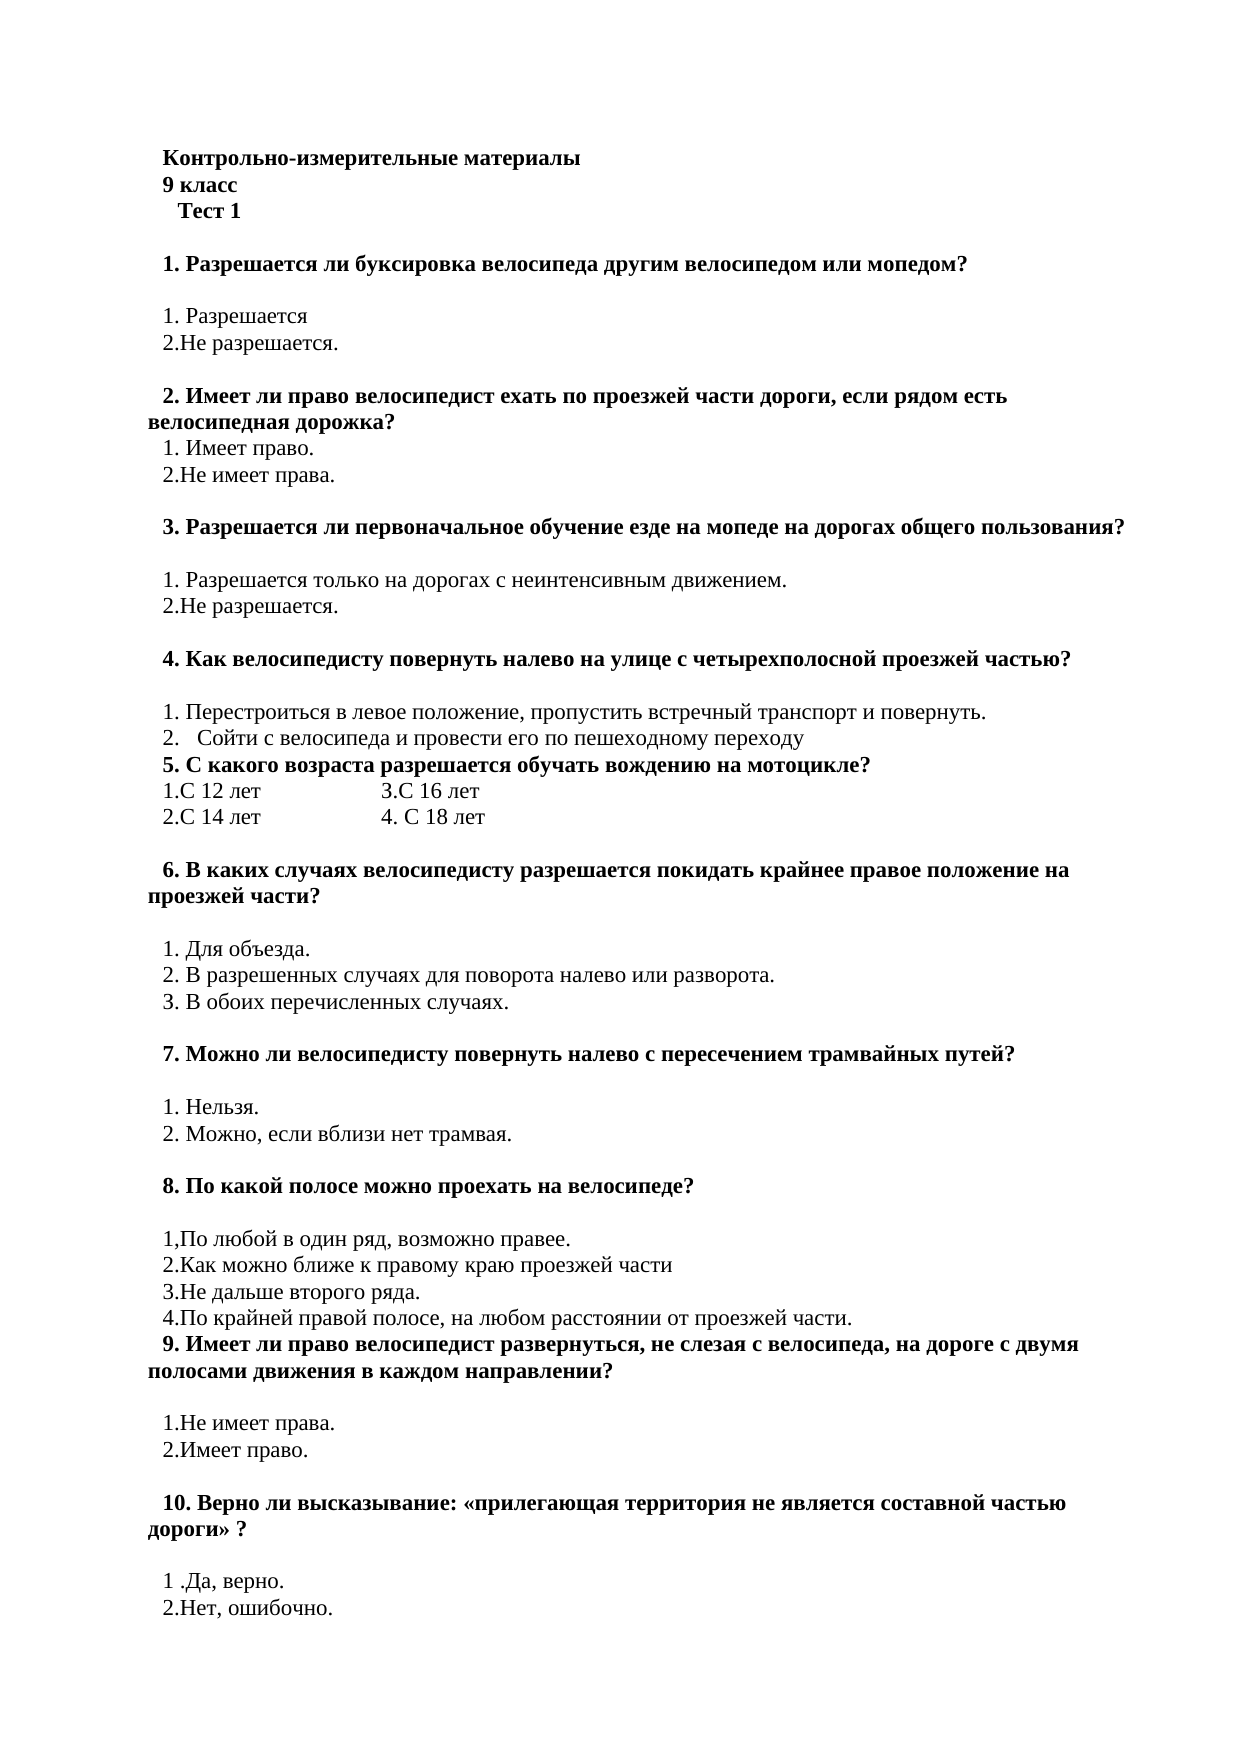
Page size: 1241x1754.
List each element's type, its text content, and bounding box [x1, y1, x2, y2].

text 10. Верно ли высказывание: «прилегающая территория не является составной частью дороги» ? [148, 1488, 1152, 1541]
text 1,По любой в один ряд, возможно правее. [148, 1225, 1152, 1251]
text 1. Разрешается [148, 303, 1152, 329]
text 2.Не разрешается. [148, 329, 1152, 355]
text З. В обоих перечисленных случаях. [148, 988, 1152, 1014]
text 2. Сойти с велосипеда и провести его по пешеходному переходу [148, 724, 1152, 751]
text 1. Перестроиться в левое положение, пропустить встречный транспорт и повернуть. [148, 698, 1152, 724]
text Тест 1 [177, 197, 1152, 223]
text 1. Нельзя. [148, 1093, 1152, 1119]
text 2.Не имеет права. [148, 461, 1152, 487]
text 2.С 14 лет 4. С 18 лет [148, 803, 1152, 830]
text 1. Разрешается ли буксировка велосипеда другим велосипедом или мопедом? [148, 250, 1152, 276]
text 2. Имеет ли право велосипедист ехать по проезжей части дороги, если рядом есть велосипедная дорожка? [148, 382, 1152, 434]
text 2. В разрешенных случаях для поворота налево или разворота. [148, 961, 1152, 988]
text 4. Как велосипедисту повернуть налево на улице с четырехполосной проезжей частью? [148, 645, 1152, 672]
text 6. В каких случаях велосипедисту разрешается покидать крайнее правое положение на проезжей части? [148, 856, 1152, 909]
text 4.По крайней правой полосе, на любом расстоянии от проезжей части. [148, 1304, 1152, 1330]
text 1. Разрешается только на дорогах с неинтенсивным движением. [148, 566, 1152, 592]
text 7. Можно ли велосипедисту повернуть налево с пересечением трамвайных путей? [148, 1041, 1152, 1067]
text 2.Нет, ошибочно. [148, 1594, 1152, 1620]
text 9. Имеет ли право велосипедист развернуться, не слезая с велосипеда, на дороге с двумя полосами движения в каждом направлении? [148, 1330, 1152, 1383]
text 3.Не дальше второго ряда. [148, 1278, 1152, 1304]
text 3. Разрешается ли первоначальное обучение езде на мопеде на дорогах общего пользования? [148, 513, 1152, 540]
text 8. По какой полосе можно проехать на велосипеде? [148, 1172, 1152, 1199]
text 9 класс [148, 171, 1152, 197]
text 2. Можно, если вблизи нет трамвая. [148, 1119, 1152, 1146]
text 2.Как можно ближе к правому краю проезжей части [148, 1251, 1152, 1278]
text 1.С 12 лет З.С 16 лет [148, 777, 1152, 803]
text 1 .Да, верно. [148, 1568, 1152, 1594]
text 1. Для объезда. [148, 935, 1152, 961]
text 1. Имеет право. [148, 434, 1152, 461]
text 2.Не разрешается. [148, 592, 1152, 619]
text 2.Имеет право. [148, 1436, 1152, 1462]
text 1.Не имеет права. [148, 1409, 1152, 1436]
text 5. С какого возраста разрешается обучать вождению на мотоцикле? [148, 751, 1152, 777]
text Контрольно-измерительные материалы [148, 144, 1152, 171]
